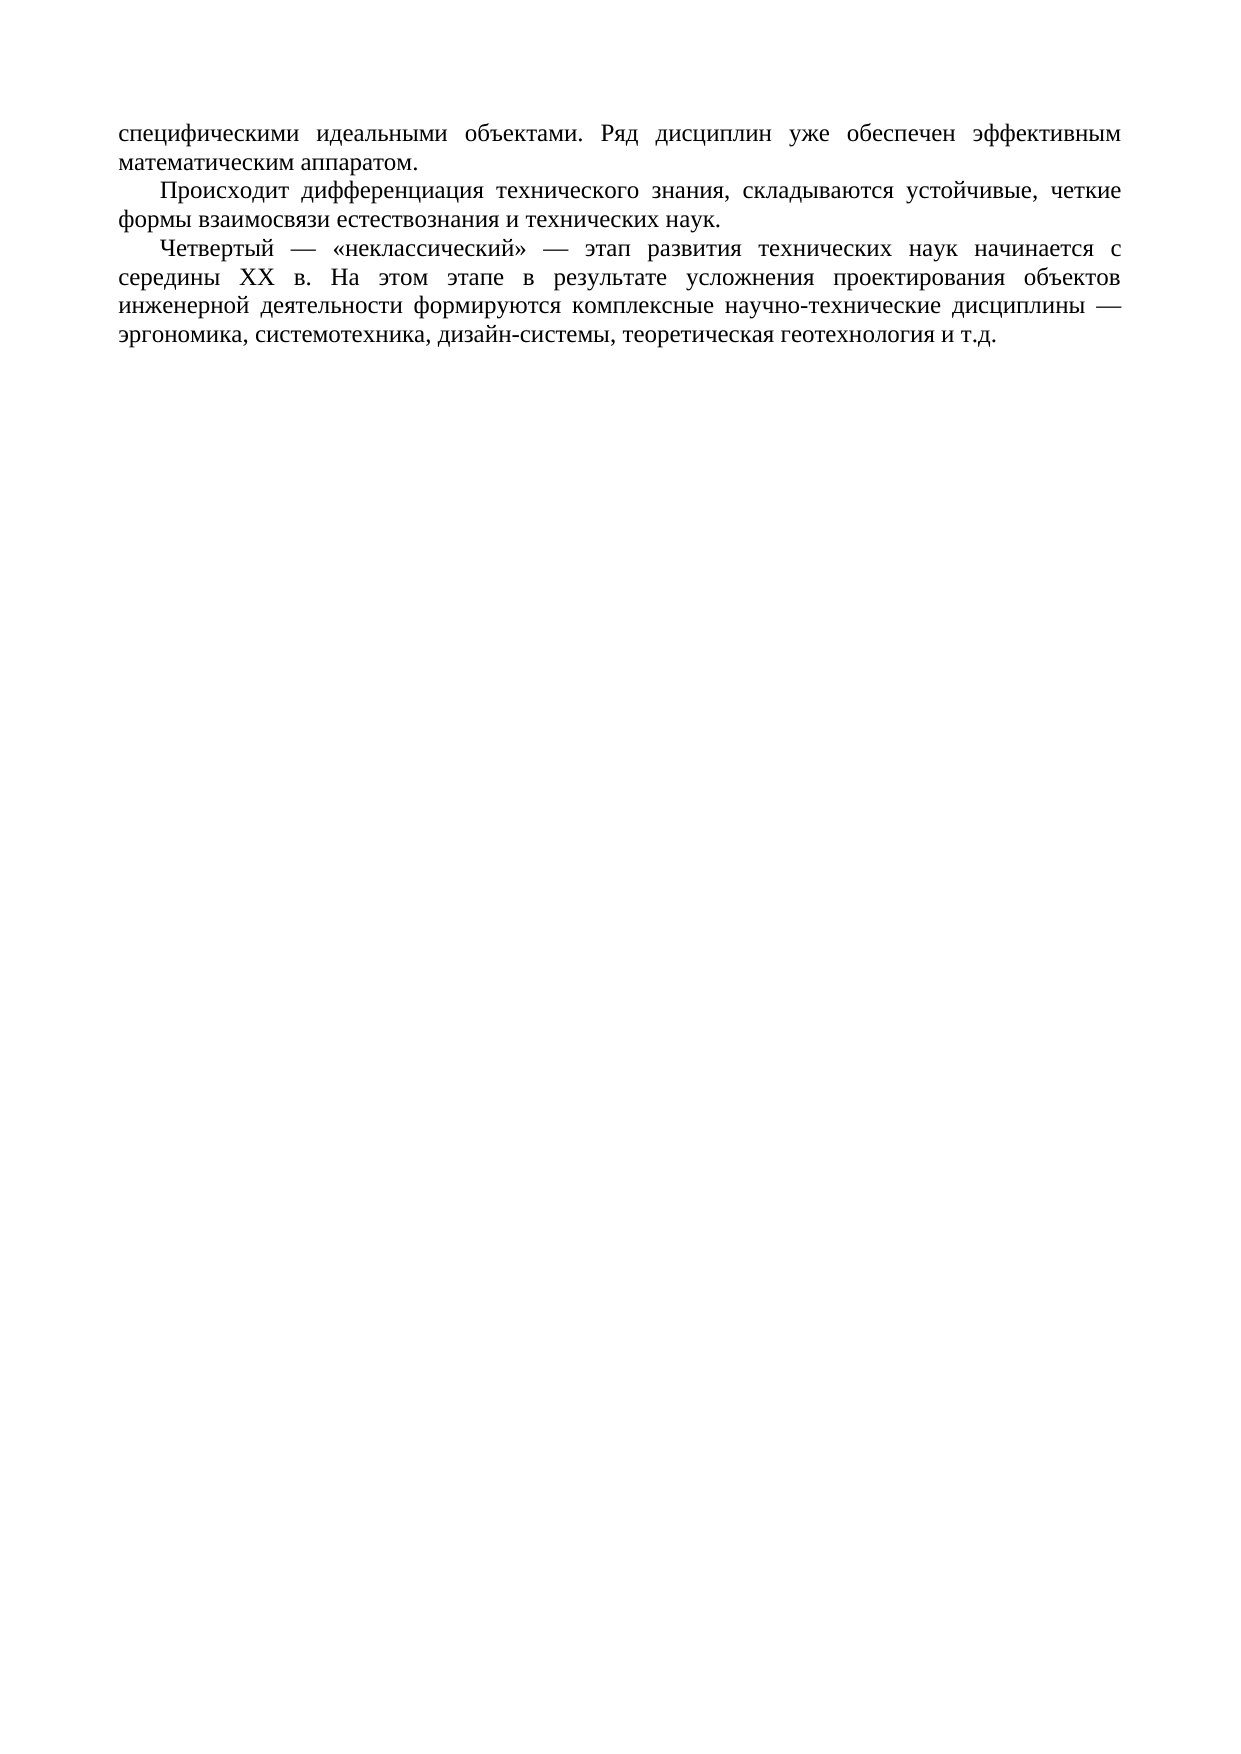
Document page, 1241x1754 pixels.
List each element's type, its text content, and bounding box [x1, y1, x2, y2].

text Четвертый — «неклассический» — этап развития технических наук начинается с середины XX в. На этом этапе в результате усложнения проектирования объектов инженерной деятельности формируются комплексные научно-технические дисциплины — эргономика, системотехника, дизайн-системы, теоретическая геотехнология и т.д. [118, 233, 1122, 348]
text Происходит дифференциация технического знания, складываются устойчивые, четкие формы взаимосвязи естествознания и технических наук. [118, 176, 1122, 233]
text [118, 118, 1122, 176]
